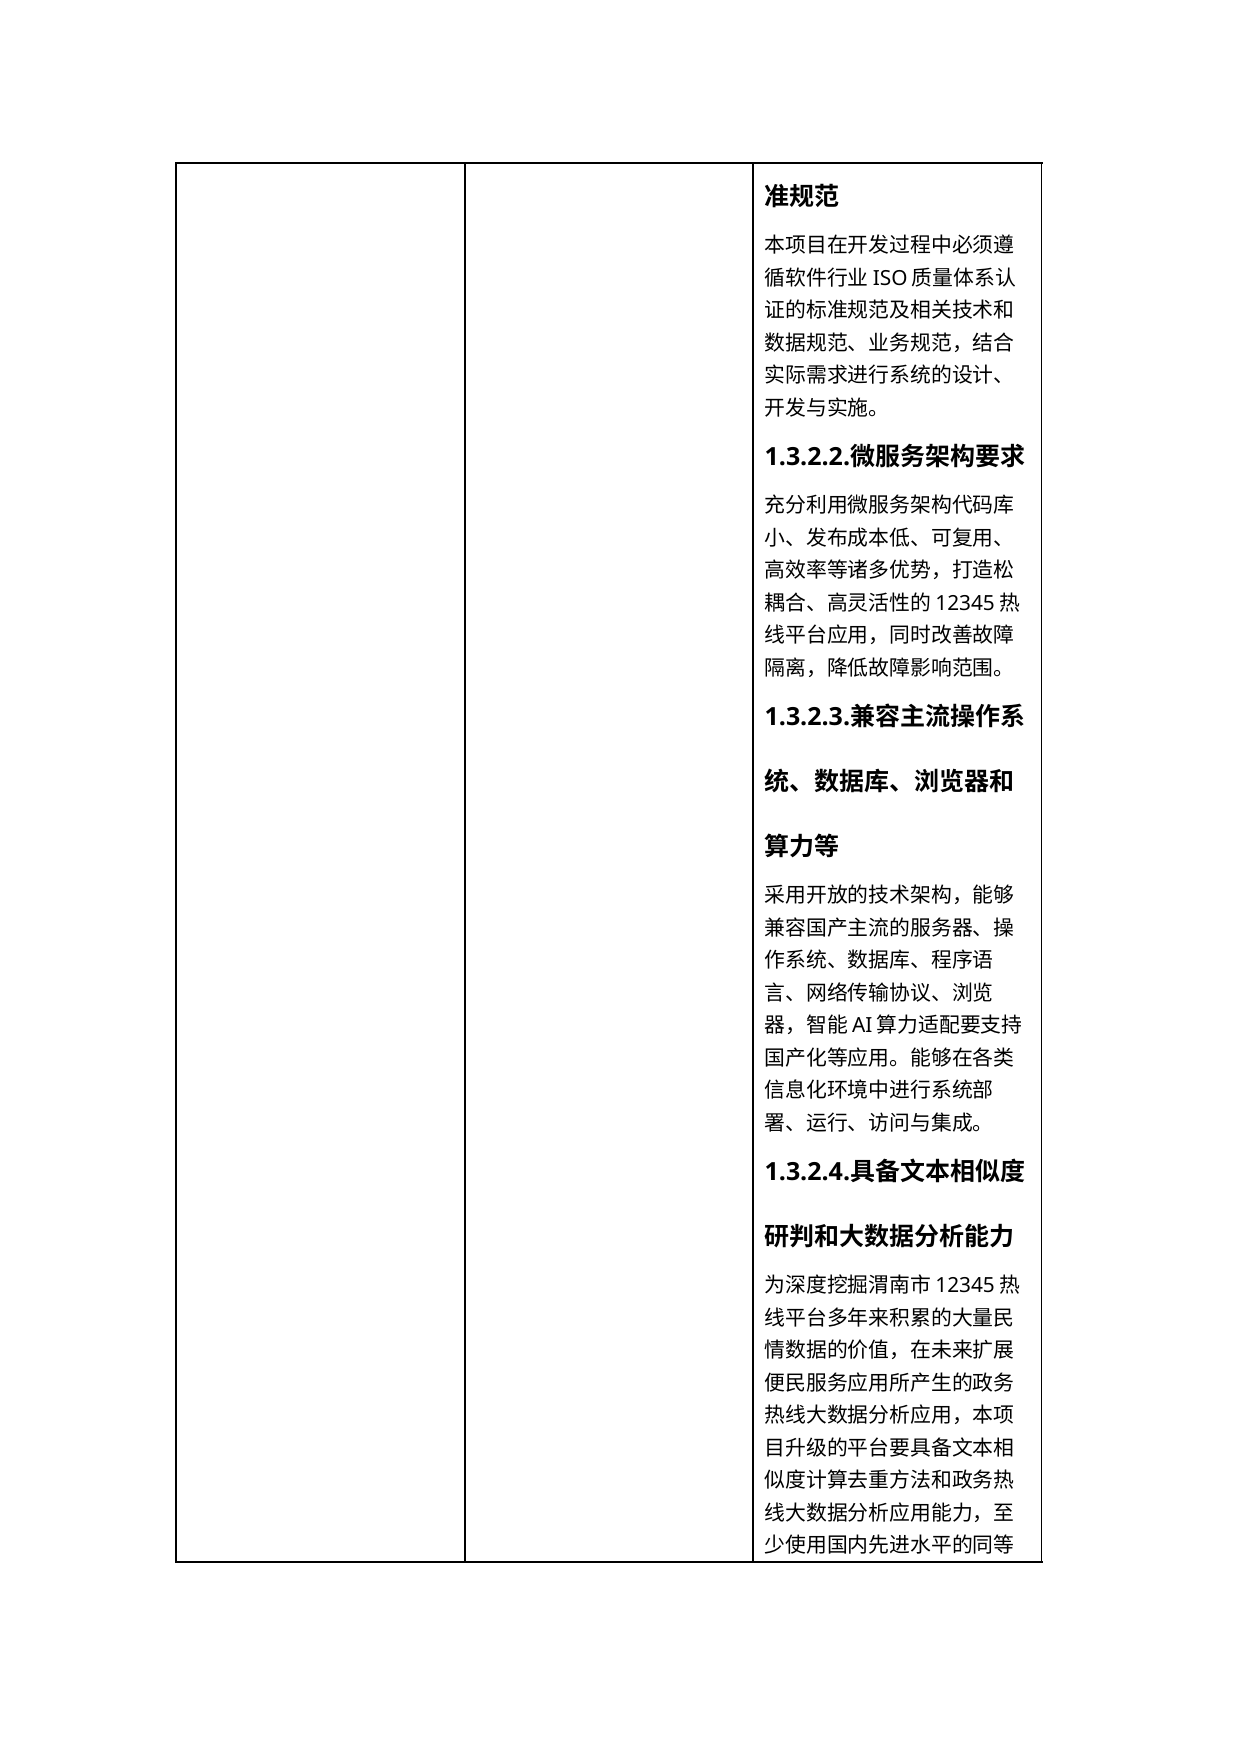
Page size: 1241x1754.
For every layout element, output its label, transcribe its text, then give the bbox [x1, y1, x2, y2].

table_cell [466, 164, 752, 1561]
table_cell 1 [177, 164, 464, 1561]
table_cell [754, 164, 1041, 1561]
